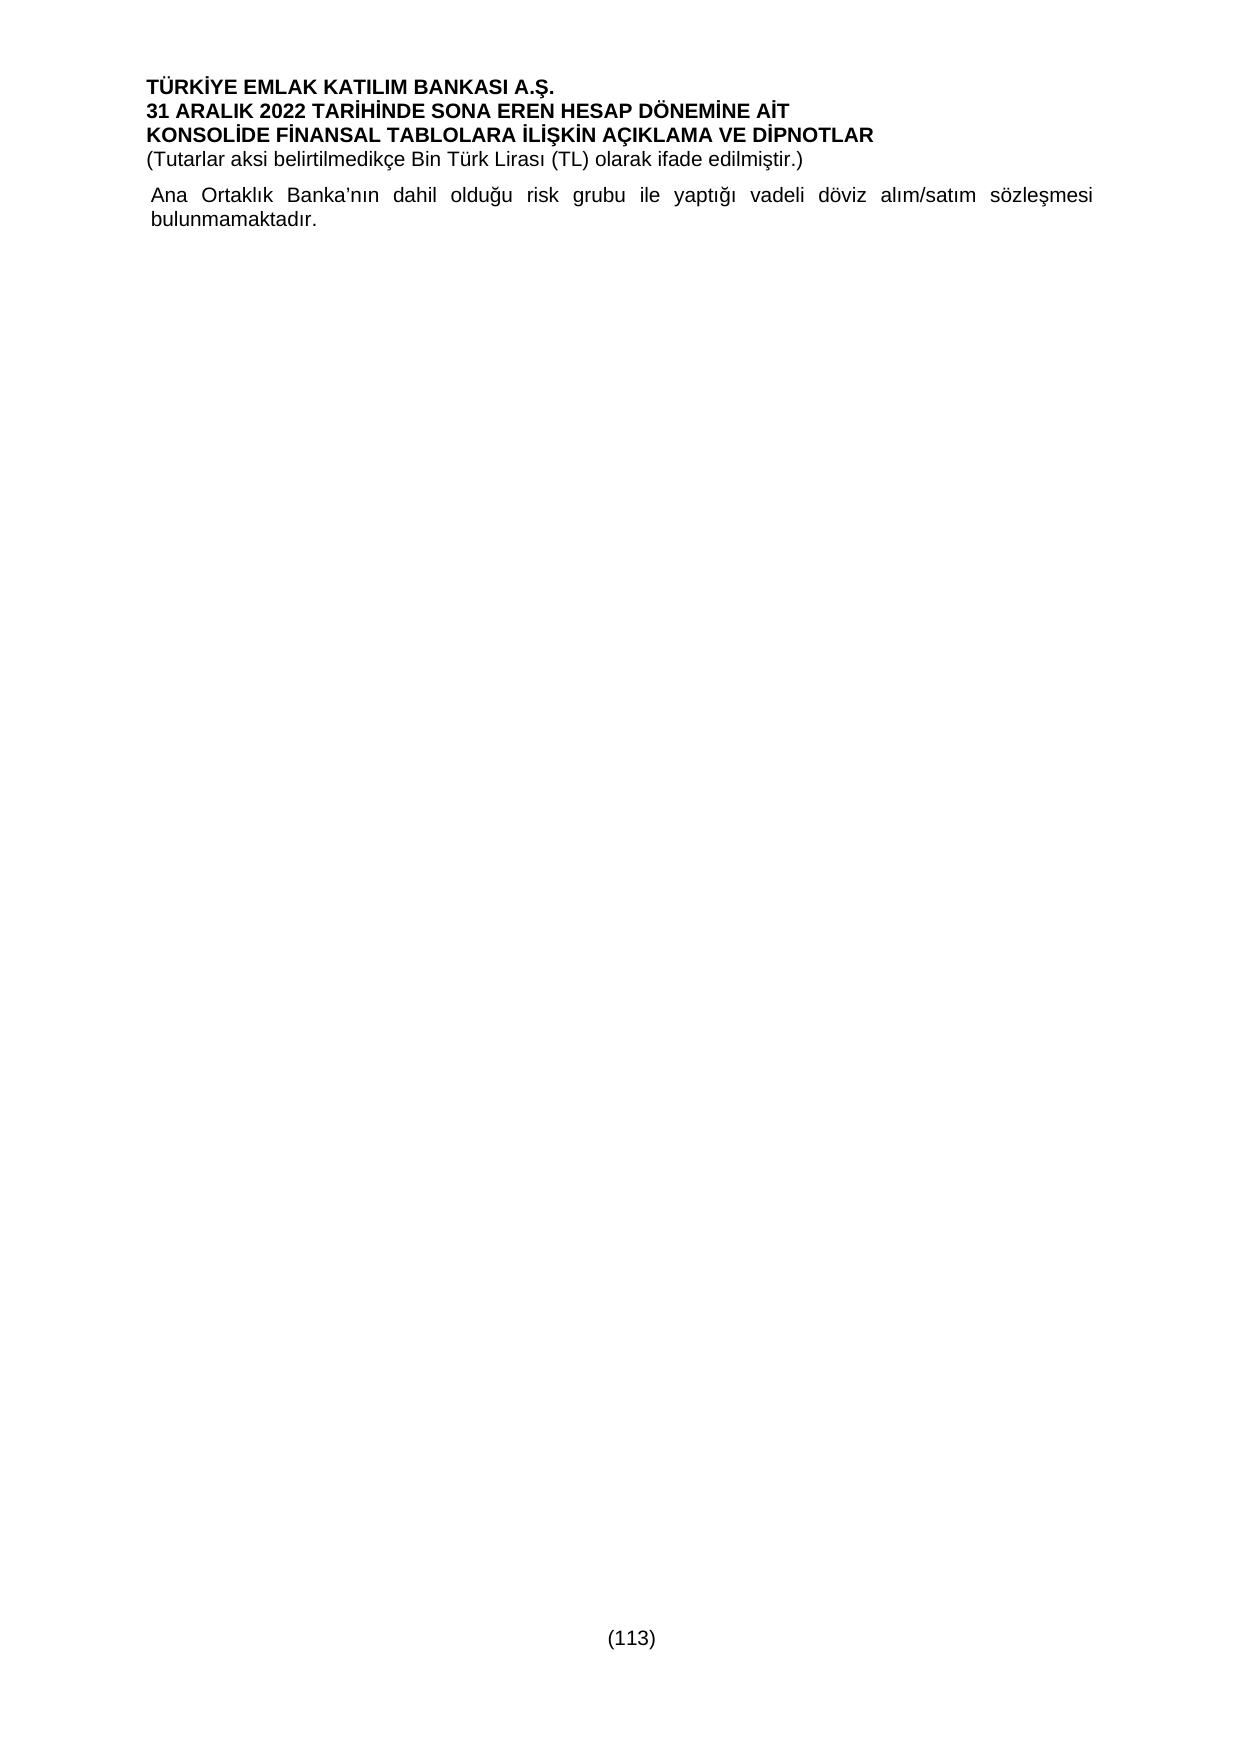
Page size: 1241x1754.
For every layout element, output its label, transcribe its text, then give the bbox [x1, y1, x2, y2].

text Ana Ortaklık Banka’nın dahil olduğu risk grubu ile yaptığı vadeli döviz alım/satım sözleşmesi bulunmamaktadır. [151, 183, 1094, 231]
